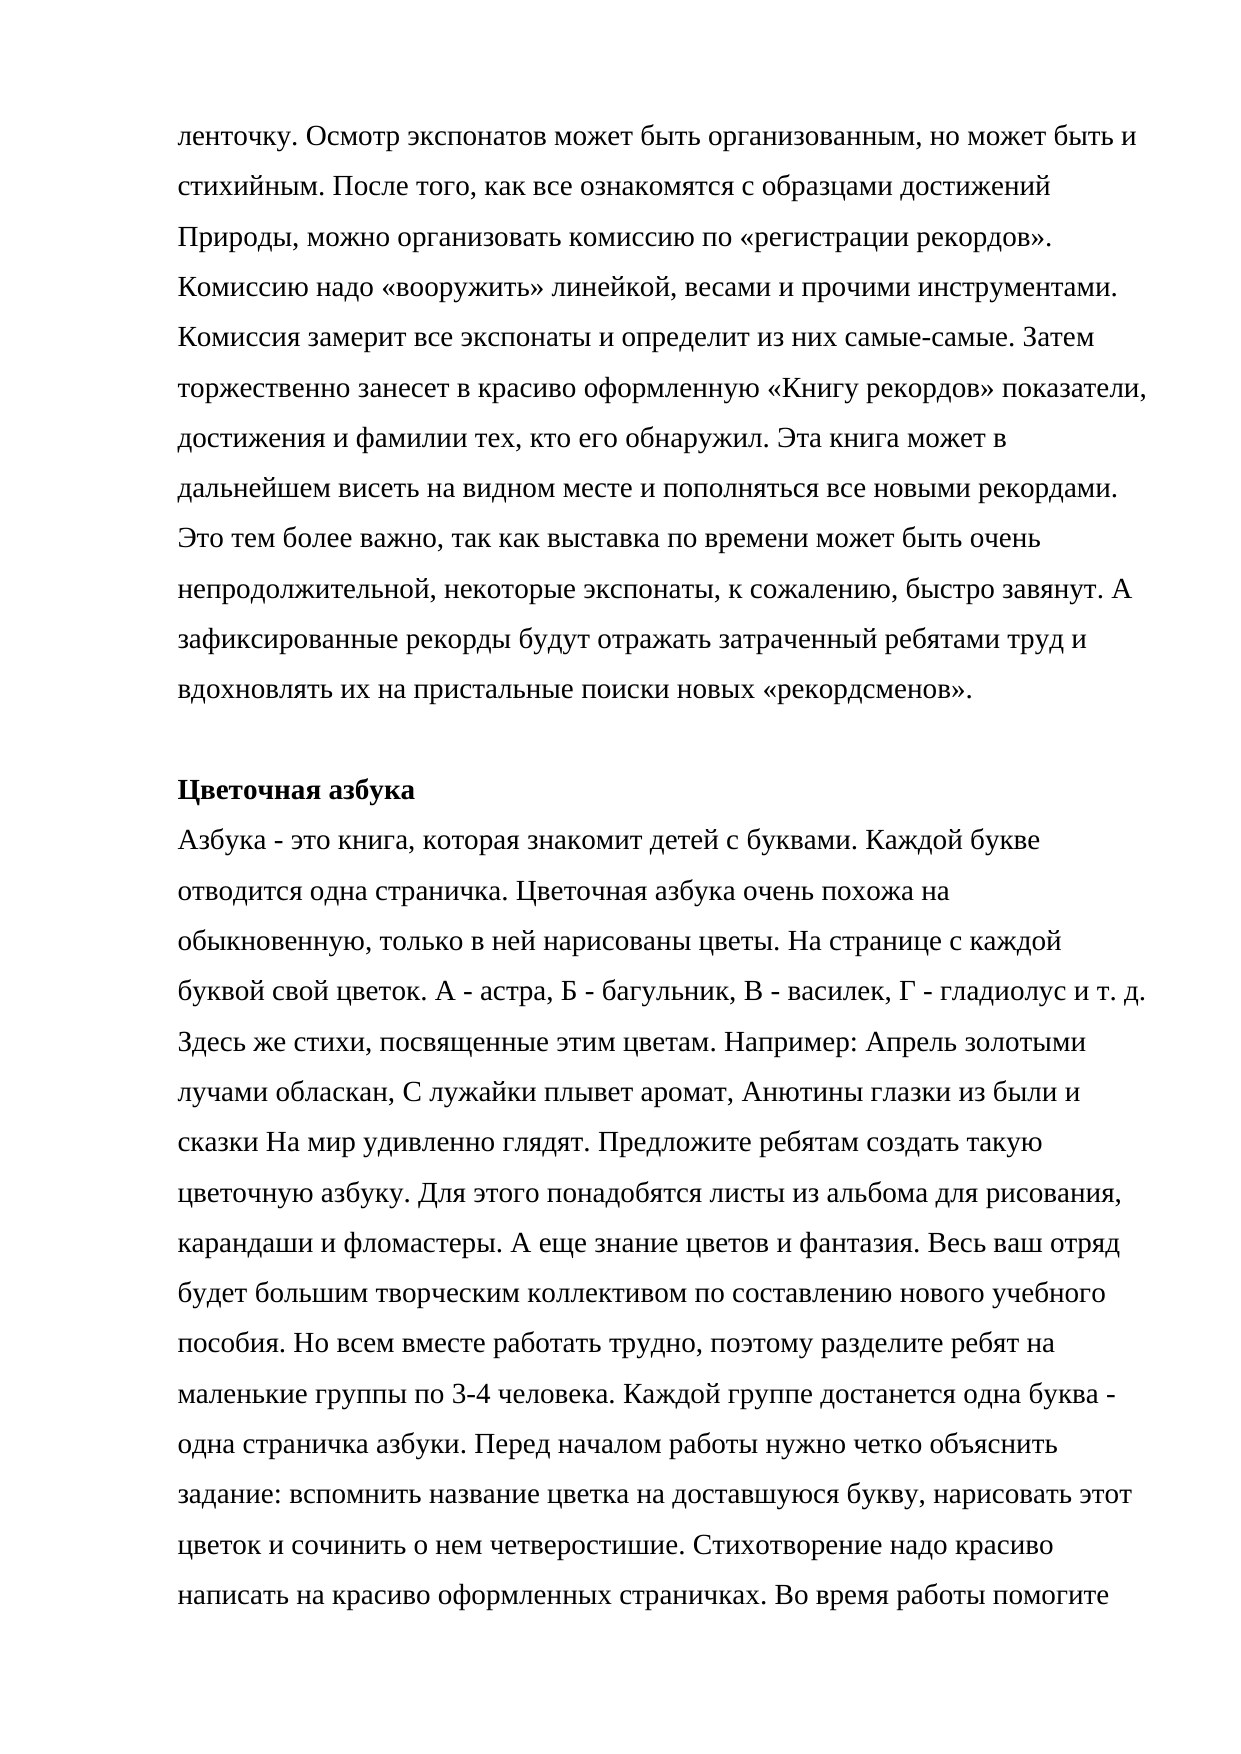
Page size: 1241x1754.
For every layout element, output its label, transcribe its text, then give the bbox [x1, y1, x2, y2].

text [177, 822, 1152, 1611]
text Цветочная азбука [177, 722, 1152, 806]
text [177, 118, 1152, 705]
